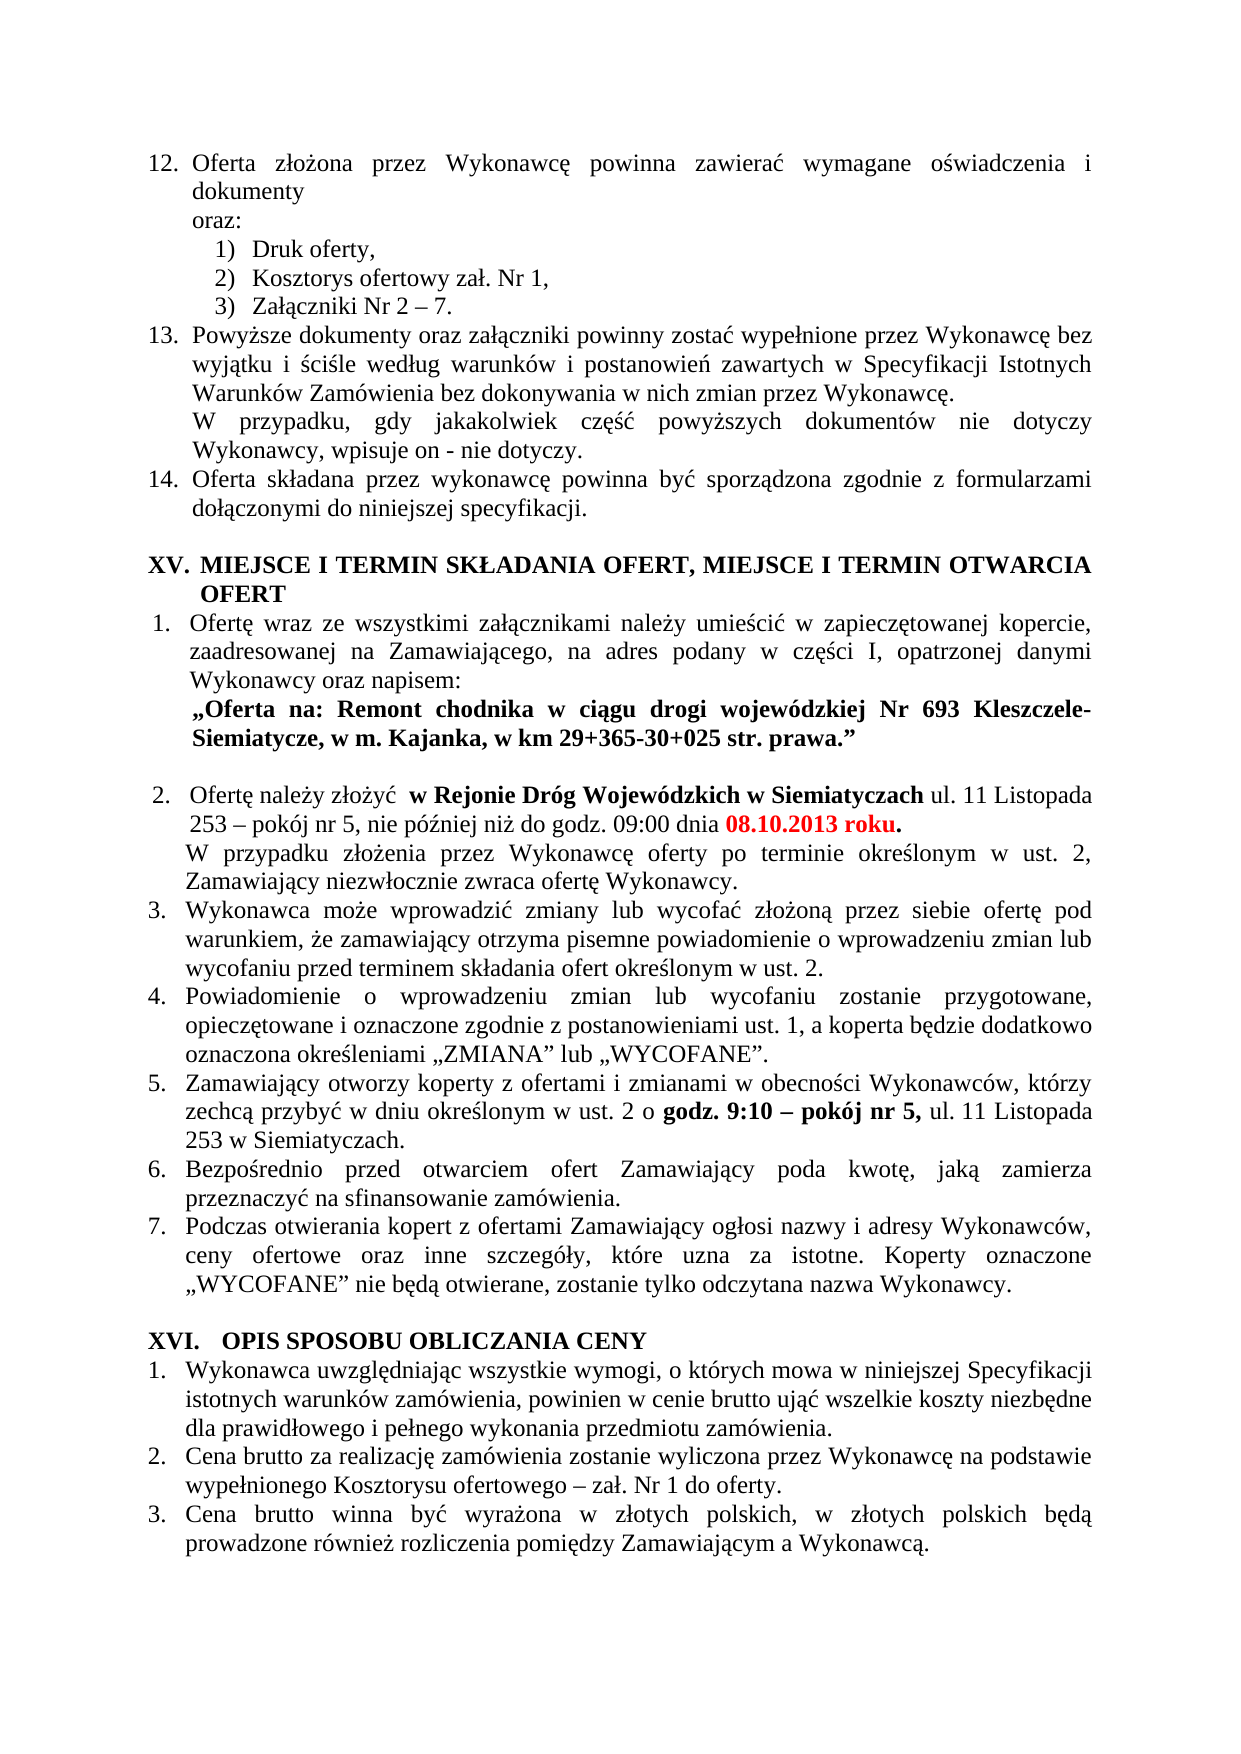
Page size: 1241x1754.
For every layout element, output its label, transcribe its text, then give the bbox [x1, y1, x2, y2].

list Powyższe dokumenty oraz załączniki powinny zostać wypełnione przez Wykonawcę bez wyjątku i ściśle według warunków i postanowień zawartych w Specyfikacji Istotnych Warunków Zamówienia bez dokonywania w nich zmian przez Wykonawcę. [148, 320, 1093, 406]
text W przypadku złożenia przez Wykonawcę oferty po terminie określonym w ust. 2, Zamawiający niezwłocznie zwraca ofertę Wykonawcy. [185, 838, 1093, 895]
list Oferta składana przez wykonawcę powinna być sporządzona zgodnie z formularzami dołączonymi do niniejszej specyfikacji. [148, 464, 1093, 521]
list Kosztorys ofertowy zał. Nr 1, [214, 263, 1093, 291]
list Zamawiający otworzy koperty z ofertami i zmianami w obecności Wykonawców, którzy zechcą przybyć w dniu określonym w ust. 2 o godz. 9:10 – pokój nr 5, ul. 11 Listopada 253 w Siemiatyczach. [148, 1068, 1093, 1154]
text OPIS SPOSOBU OBLICZANIA CENY [148, 1326, 1093, 1355]
text oraz: [192, 205, 1093, 234]
list Oferta złożona przez Wykonawcę powinna zawierać wymagane oświadczenia i dokumenty [148, 148, 1093, 205]
text „Oferta na: Remont chodnika w ciągu drogi wojewódzkiej Nr 693 Kleszczele-Siemiatycze, w m. Kajanka, w km 29+365-30+025 str. prawa.” [192, 694, 1093, 751]
list Załączniki Nr 2 – 7. [214, 291, 1093, 320]
list Wykonawca uwzględniając wszystkie wymogi, o których mowa w niniejszej Specyfikacji istotnych warunków zamówienia, powinien w cenie brutto ująć wszelkie koszty niezbędne dla prawidłowego i pełnego wykonania przedmiotu zamówienia. [148, 1355, 1093, 1441]
list Powiadomienie o wprowadzeniu zmian lub wycofaniu zostanie przygotowane, opieczętowane i oznaczone zgodnie z postanowieniami ust. 1, a koperta będzie dodatkowo oznaczona określeniami „ZMIANA” lub „WYCOFANE”. [148, 981, 1093, 1068]
list Druk oferty, [214, 234, 1093, 263]
list Cena brutto winna być wyrażona w złotych polskich, w złotych polskich będą prowadzone również rozliczenia pomiędzy Zamawiającym a Wykonawcą. [148, 1499, 1093, 1556]
list Wykonawca może wprowadzić zmiany lub wycofać złożoną przez siebie ofertę pod warunkiem, że zamawiający otrzyma pisemne powiadomienie o wprowadzeniu zmian lub wycofaniu przed terminem składania ofert określonym w ust. 2. [148, 895, 1093, 981]
list Cena brutto za realizację zamówienia zostanie wyliczona przez Wykonawcę na podstawie wypełnionego Kosztorysu ofertowego – zał. Nr 1 do oferty. [148, 1441, 1093, 1499]
list Ofertę należy złożyć w Rejonie Dróg Wojewódzkich w Siemiatyczach ul. 11 Listopada 253 – pokój nr 5, nie później niż do godz. 09:00 dnia 08.10.2013 roku. [152, 780, 1093, 838]
list Ofertę wraz ze wszystkimi załącznikami należy umieścić w zapieczętowanej kopercie, zaadresowanej na Zamawiającego, na adres podany w części I, opatrzonej danymi Wykonawcy oraz napisem: [152, 608, 1093, 694]
list Bezpośrednio przed otwarciem ofert Zamawiający poda kwotę, jaką zamierza przeznaczyć na sfinansowanie zamówienia. [148, 1154, 1093, 1211]
text MIEJSCE I TERMIN SKŁADANIA OFERT, MIEJSCE I TERMIN OTWARCIA OFERT [148, 550, 1093, 608]
list Podczas otwierania kopert z ofertami Zamawiający ogłosi nazwy i adresy Wykonawców, ceny ofertowe oraz inne szczegóły, które uzna za istotne. Koperty oznaczone „WYCOFANE” nie będą otwierane, zostanie tylko odczytana nazwa Wykonawcy. [148, 1211, 1093, 1298]
text W przypadku, gdy jakakolwiek część powyższych dokumentów nie dotyczy Wykonawcy, wpisuje on - nie dotyczy. [192, 406, 1093, 464]
